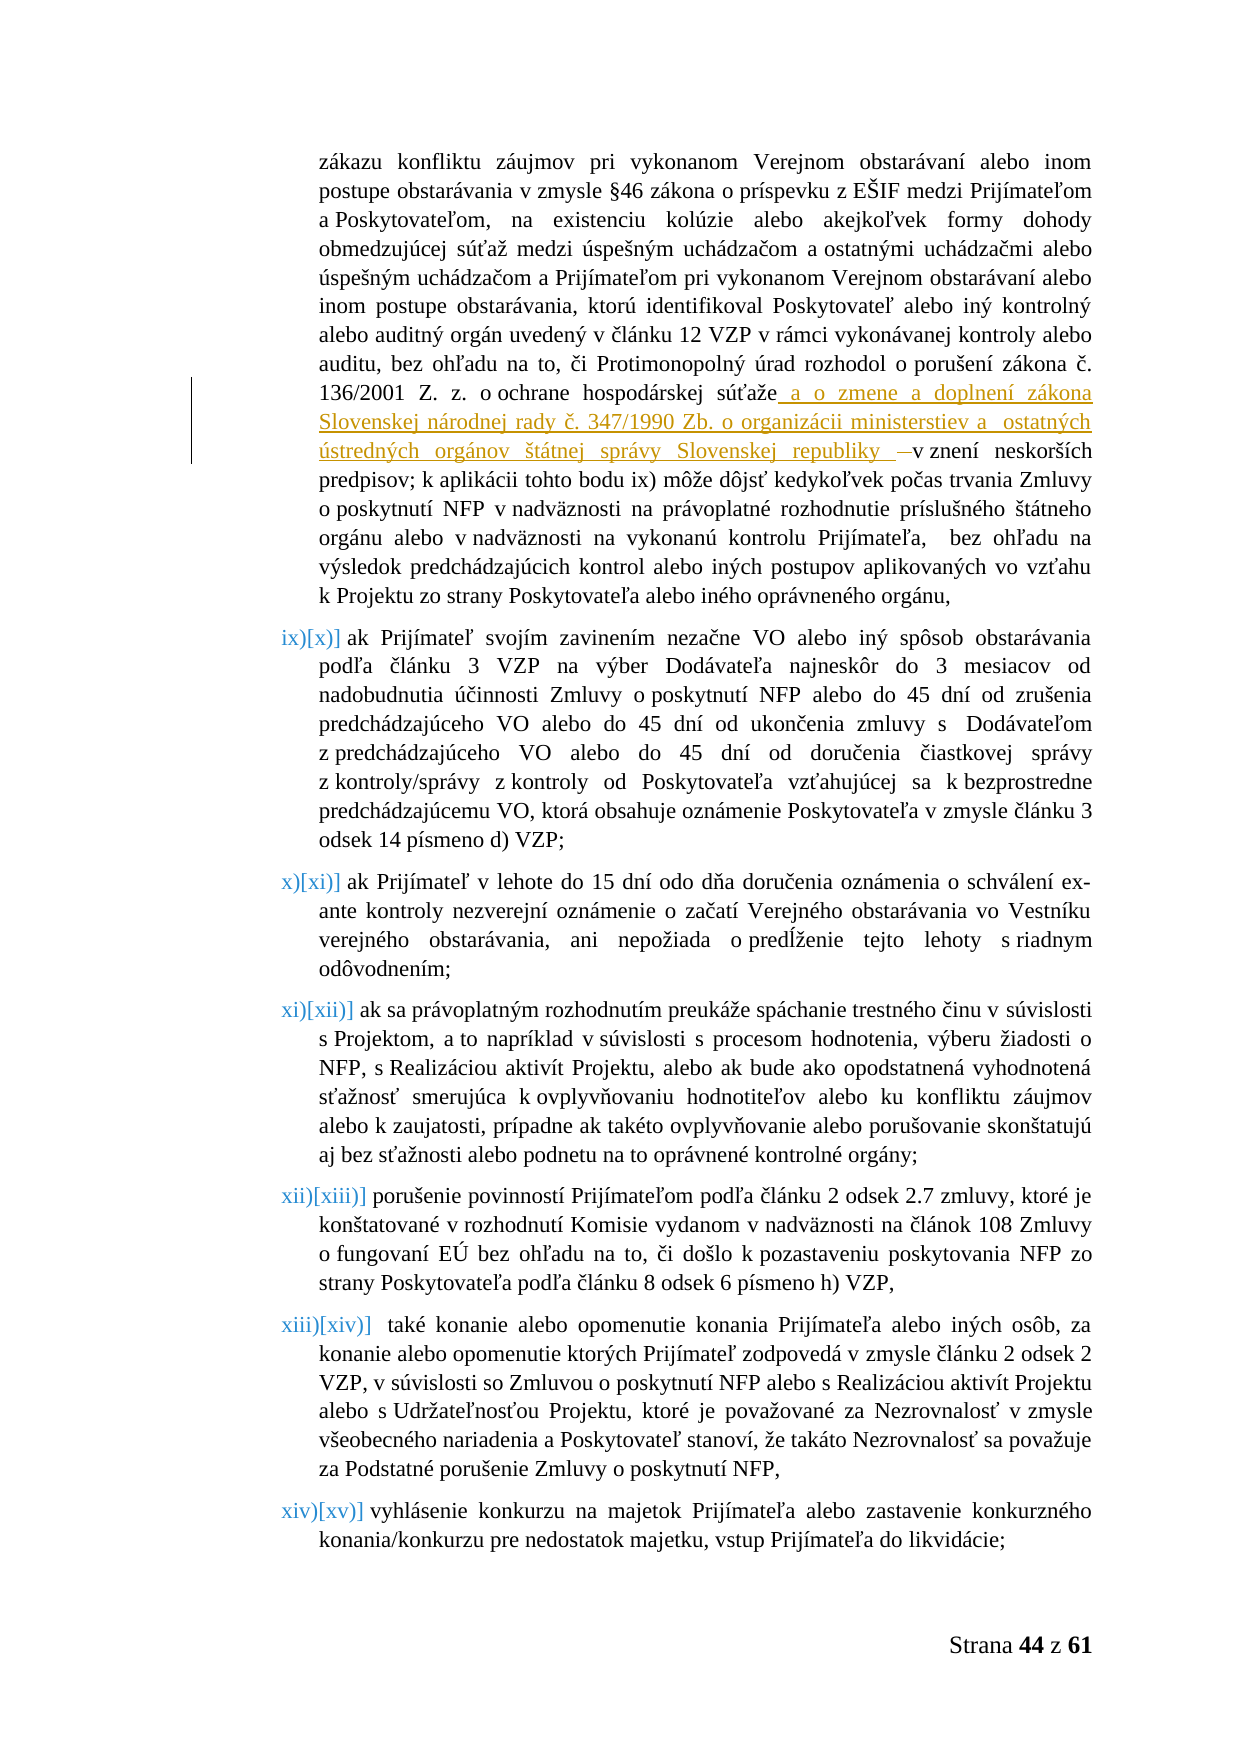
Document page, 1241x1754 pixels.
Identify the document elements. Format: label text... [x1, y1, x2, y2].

list porušenie povinností Prijímateľom podľa článku 2 odsek 2.7 zmluvy, ktoré je konštatované v rozhodnutí Komisie vydanom v nadväznosti na článok 108 Zmluvy o fungovaní EÚ bez ohľadu na to, či došlo k pozastaveniu poskytovania NFP zo strany Poskytovateľa podľa článku 8 odsek 6 písmeno h) VZP, [281, 1182, 1092, 1296]
list ak sa právoplatným rozhodnutím preukáže spáchanie trestného činu v súvislosti s Projektom, a to napríklad v súvislosti s procesom hodnotenia, výberu žiadosti o NFP, s Realizáciou aktivít Projektu, alebo ak bude ako opodstatnená vyhodnotená sťažnosť smerujúca k ovplyvňovaniu hodnotiteľov alebo ku konfliktu záujmov alebo k zaujatosti, prípadne ak takéto ovplyvňovanie alebo porušovanie skonštatujú aj bez sťažnosti alebo podnetu na to oprávnené kontrolné orgány; [281, 996, 1092, 1167]
list ak Prijímateľ v lehote do 15 dní odo dňa doručenia oznámenia o schválení ex-ante kontroly nezverejní oznámenie o začatí Verejného obstarávania vo Vestníku verejného obstarávania, ani nepožiada o predĺženie tejto lehoty s riadnym odôvodnením; [281, 868, 1092, 981]
list ak Prijímateľ svojím zavinením nezačne VO alebo iný spôsob obstarávania podľa článku 3 VZP na výber Dodávateľa najneskôr do 3 mesiacov od nadobudnutia účinnosti Zmluvy o poskytnutí NFP alebo do 45 dní od zrušenia predchádzajúceho VO alebo do 45 dní od ukončenia zmluvy s Dodávateľom z predchádzajúceho VO alebo do 45 dní od doručenia čiastkovej správy z kontroly/správy z kontroly od Poskytovateľa vzťahujúcej sa k bezprostredne predchádzajúcemu VO, ktorá obsahuje oznámenie Poskytovateľa v zmysle článku 3 odsek 14 písmeno d) VZP; [281, 623, 1092, 853]
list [281, 148, 1092, 608]
list vyhlásenie konkurzu na majetok Prijímateľa alebo zastavenie konkurzného konania/konkurzu pre nedostatok majetku, vstup Prijímateľa do likvidácie; [281, 1497, 1092, 1552]
list také konanie alebo opomenutie konania Prijímateľa alebo iných osôb, za konanie alebo opomenutie ktorých Prijímateľ zodpovedá v zmysle článku 2 odsek 2 VZP, v súvislosti so Zmluvou o poskytnutí NFP alebo s Realizáciou aktivít Projektu alebo s Udržateľnosťou Projektu, ktoré je považované za Nezrovnalosť v zmysle všeobecného nariadenia a Poskytovateľ stanoví, že takáto Nezrovnalosť sa považuje za Podstatné porušenie Zmluvy o poskytnutí NFP, [281, 1311, 1092, 1482]
